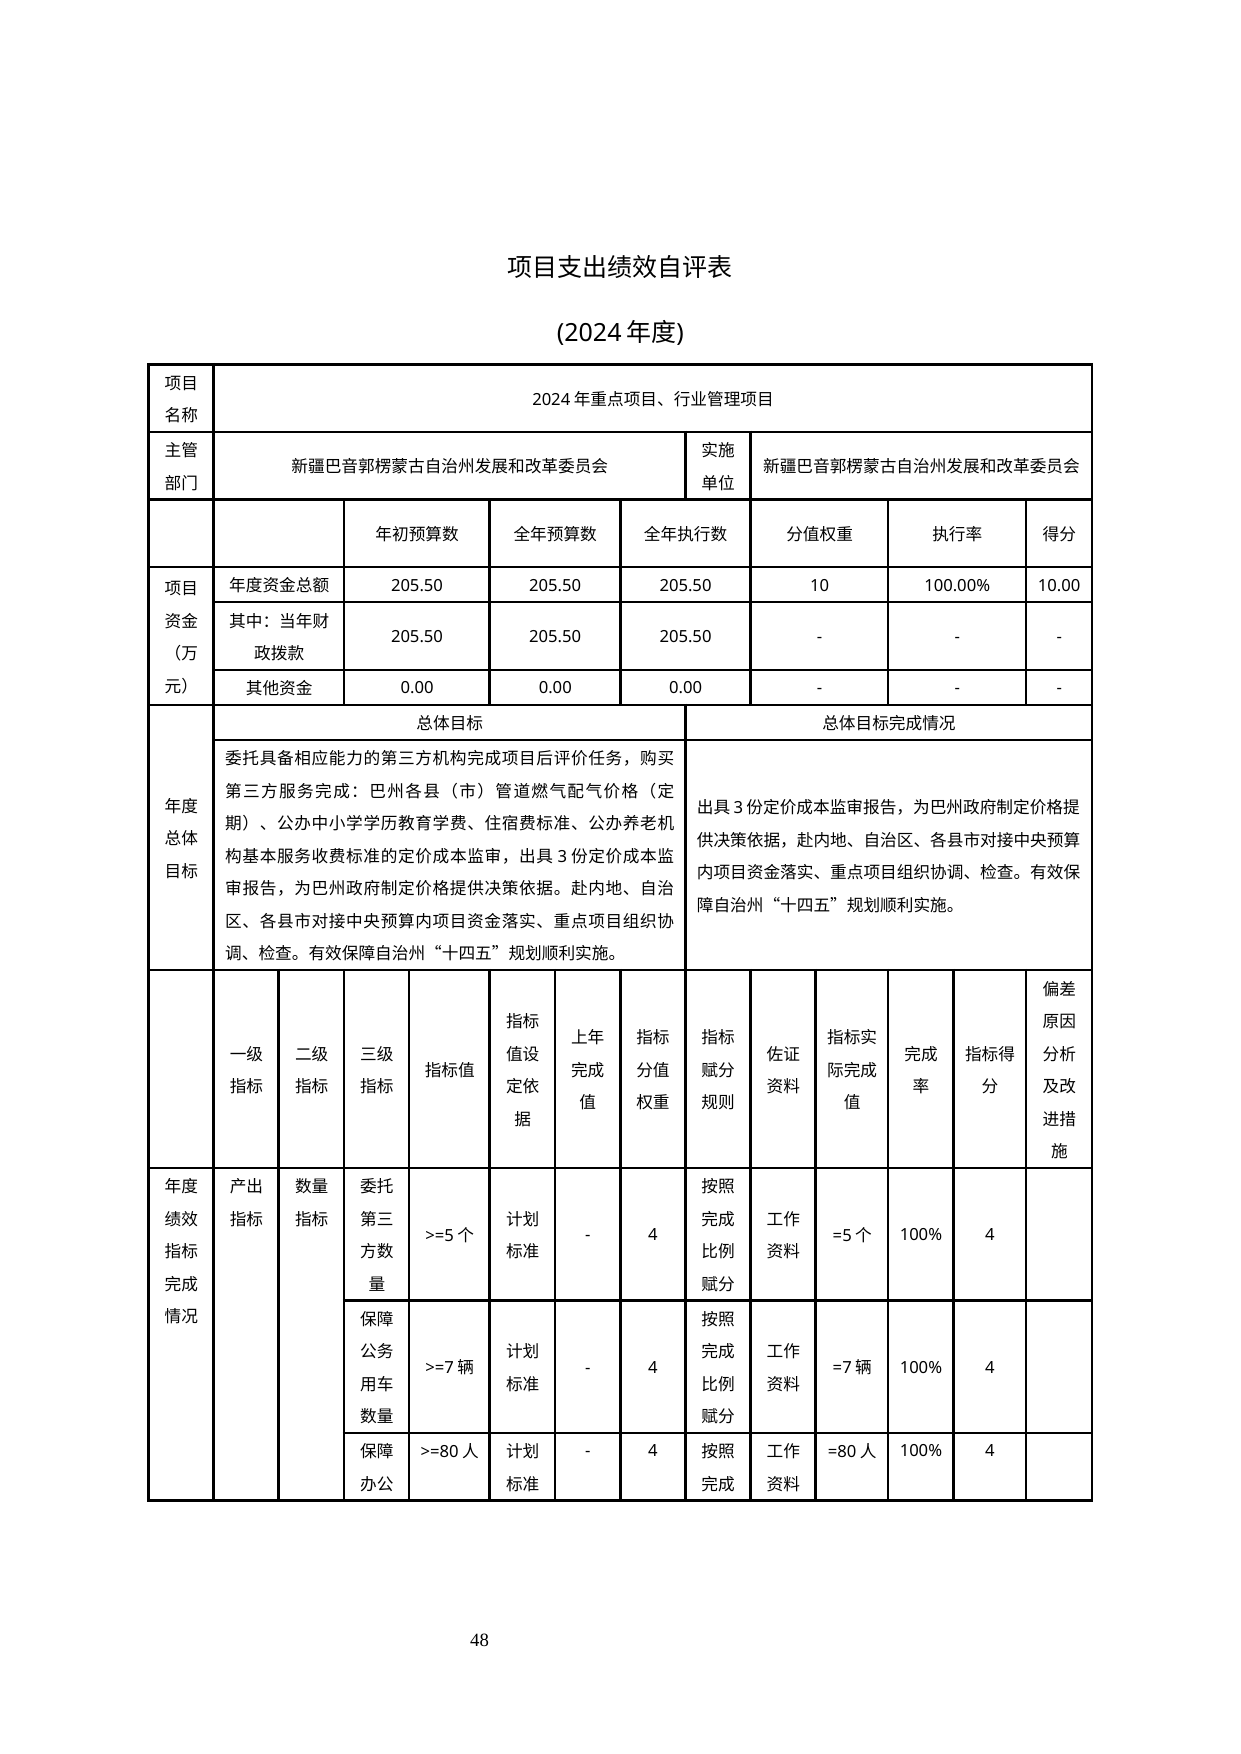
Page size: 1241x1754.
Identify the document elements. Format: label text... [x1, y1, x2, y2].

table_cell 项目名称 [150, 366, 212, 431]
table_cell 佐证资料 [752, 971, 814, 1166]
table_cell 全年执行数 [622, 501, 749, 566]
table_cell 计划标准 [491, 1302, 554, 1432]
table_cell [1027, 1302, 1091, 1432]
table_cell 新疆巴音郭楞蒙古自治州发展和改革委员会 [752, 433, 1091, 498]
table_cell 205.50 [491, 568, 619, 601]
table_cell 全年预算数 [491, 501, 619, 566]
table_cell 出具3份定价成本监审报告，为巴州政府制定价格提供决策依据，赴内地、自治区、各县市对接中央预算内项目资金落实、重点项目组织协调、检查。有效保障自治州“十四五”规划顺利实施。 [687, 741, 1091, 969]
table_cell >=5个 [410, 1169, 488, 1299]
table_cell 205.50 [622, 568, 749, 601]
table_cell 0.00 [622, 671, 749, 703]
table_cell 10 [752, 568, 887, 601]
table_cell 0.00 [491, 671, 619, 703]
table_cell 指标实际完成值 [817, 971, 887, 1166]
table_cell [150, 971, 212, 1166]
table_cell [215, 501, 343, 566]
table_cell - [1027, 603, 1091, 668]
table_cell 年初预算数 [345, 501, 488, 566]
table_cell 年度资金总额 [215, 568, 343, 601]
table_cell 4 [622, 1169, 684, 1299]
table_cell 得分 [1027, 501, 1091, 566]
table_cell 工作资料 [752, 1169, 814, 1299]
table_cell 205.50 [491, 603, 619, 668]
table_cell 偏差原因分析及改进措施 [1027, 971, 1091, 1166]
table_cell [150, 501, 212, 566]
table_cell 数量指标 [280, 1169, 343, 1499]
table_cell 二级指标 [280, 971, 343, 1166]
table_cell 指标值 [410, 971, 488, 1166]
table_cell 4 [622, 1434, 684, 1499]
table_cell - [889, 671, 1025, 703]
table_cell 100% [889, 1302, 952, 1432]
table_cell 205.50 [345, 568, 488, 601]
table_cell 按照完成比例赋分 [687, 1169, 749, 1299]
table_cell 委托第三方数量 [345, 1169, 408, 1299]
table_cell 4 [955, 1302, 1025, 1432]
table_cell >=80人 [410, 1434, 488, 1499]
table_cell 产出指标 [215, 1169, 277, 1499]
table_cell [1027, 1169, 1091, 1299]
table_cell 分值权重 [752, 501, 887, 566]
table_cell - [752, 603, 887, 668]
table_cell 其中：当年财政拨款 [215, 603, 343, 668]
table_cell (2024年度) [148, 298, 1092, 363]
table_cell 指标值设定依据 [491, 971, 554, 1166]
table_cell 指标赋分规则 [687, 971, 749, 1166]
table_cell 按照完成比例赋分 [687, 1434, 749, 1499]
table_cell 指标分值权重 [622, 971, 684, 1166]
table_cell - [556, 1169, 619, 1299]
table_cell 年度总体目标 [150, 706, 212, 969]
table_cell 0.00 [345, 671, 488, 703]
table_cell 指标得分 [955, 971, 1025, 1166]
table_cell 上年完成值 [556, 971, 619, 1166]
table_cell 计划标准 [491, 1169, 554, 1299]
table_cell =80人 [817, 1434, 887, 1499]
table_cell 4 [955, 1169, 1025, 1299]
table_cell [1027, 1434, 1091, 1499]
table_cell 其他资金 [215, 671, 343, 703]
table_cell 委托具备相应能力的第三方机构完成项目后评价任务，购买第三方服务完成：巴州各县（市）管道燃气配气价格（定期）、公办中小学学历教育学费、住宿费标准、公办养老机构基本服务收费标准的定价成本监审，出具3份定价成本监审报告，为巴州政府制定价格提供决策依据。赴内地、自治区、各县市对接中央预算内项目资金落实、重点项目组织协调、检查。有效保障自治州“十四五”规划顺利实施。 [215, 741, 684, 969]
table_cell 工作资料 [752, 1434, 814, 1499]
table_cell 4 [622, 1302, 684, 1432]
table_cell 总体目标 [215, 706, 684, 739]
table_cell 205.50 [622, 603, 749, 668]
table_cell - [556, 1434, 619, 1499]
table_cell 100% [889, 1434, 952, 1499]
table_cell 执行率 [889, 501, 1025, 566]
table_header 项目支出绩效自评表 [148, 233, 1092, 298]
table_cell - [752, 671, 887, 703]
table_cell 新疆巴音郭楞蒙古自治州发展和改革委员会 [215, 433, 684, 498]
table_cell >=7辆 [410, 1302, 488, 1432]
table_cell 205.50 [345, 603, 488, 668]
table_cell 10.00 [1027, 568, 1091, 601]
table_cell =7辆 [817, 1302, 887, 1432]
table_cell 100% [889, 1169, 952, 1299]
table_cell - [889, 603, 1025, 668]
table_cell 保障公务用车数量 [345, 1302, 408, 1432]
table_cell 4 [955, 1434, 1025, 1499]
table_cell 按照完成比例赋分 [687, 1302, 749, 1432]
table_cell 年度绩效指标完成情况 [150, 1169, 212, 1499]
table_cell 计划标准 [491, 1434, 554, 1499]
table_cell 100.00% [889, 568, 1025, 601]
table_cell 完成率 [889, 971, 952, 1166]
table_cell 项目资金 （万元） [150, 568, 212, 703]
table_cell - [556, 1302, 619, 1432]
table_cell - [1027, 671, 1091, 703]
table_cell 一级指标 [215, 971, 277, 1166]
table_cell 实施单位 [687, 433, 749, 498]
table_cell 工作资料 [752, 1302, 814, 1432]
table_cell 2024年重点项目、行业管理项目 [215, 366, 1091, 431]
table_cell 三级指标 [345, 971, 408, 1166]
table_cell 保障办公人员数量 [345, 1434, 408, 1499]
table_cell =5个 [817, 1169, 887, 1299]
table_cell 总体目标完成情况 [687, 706, 1091, 739]
table_cell 主管部门 [150, 433, 212, 498]
